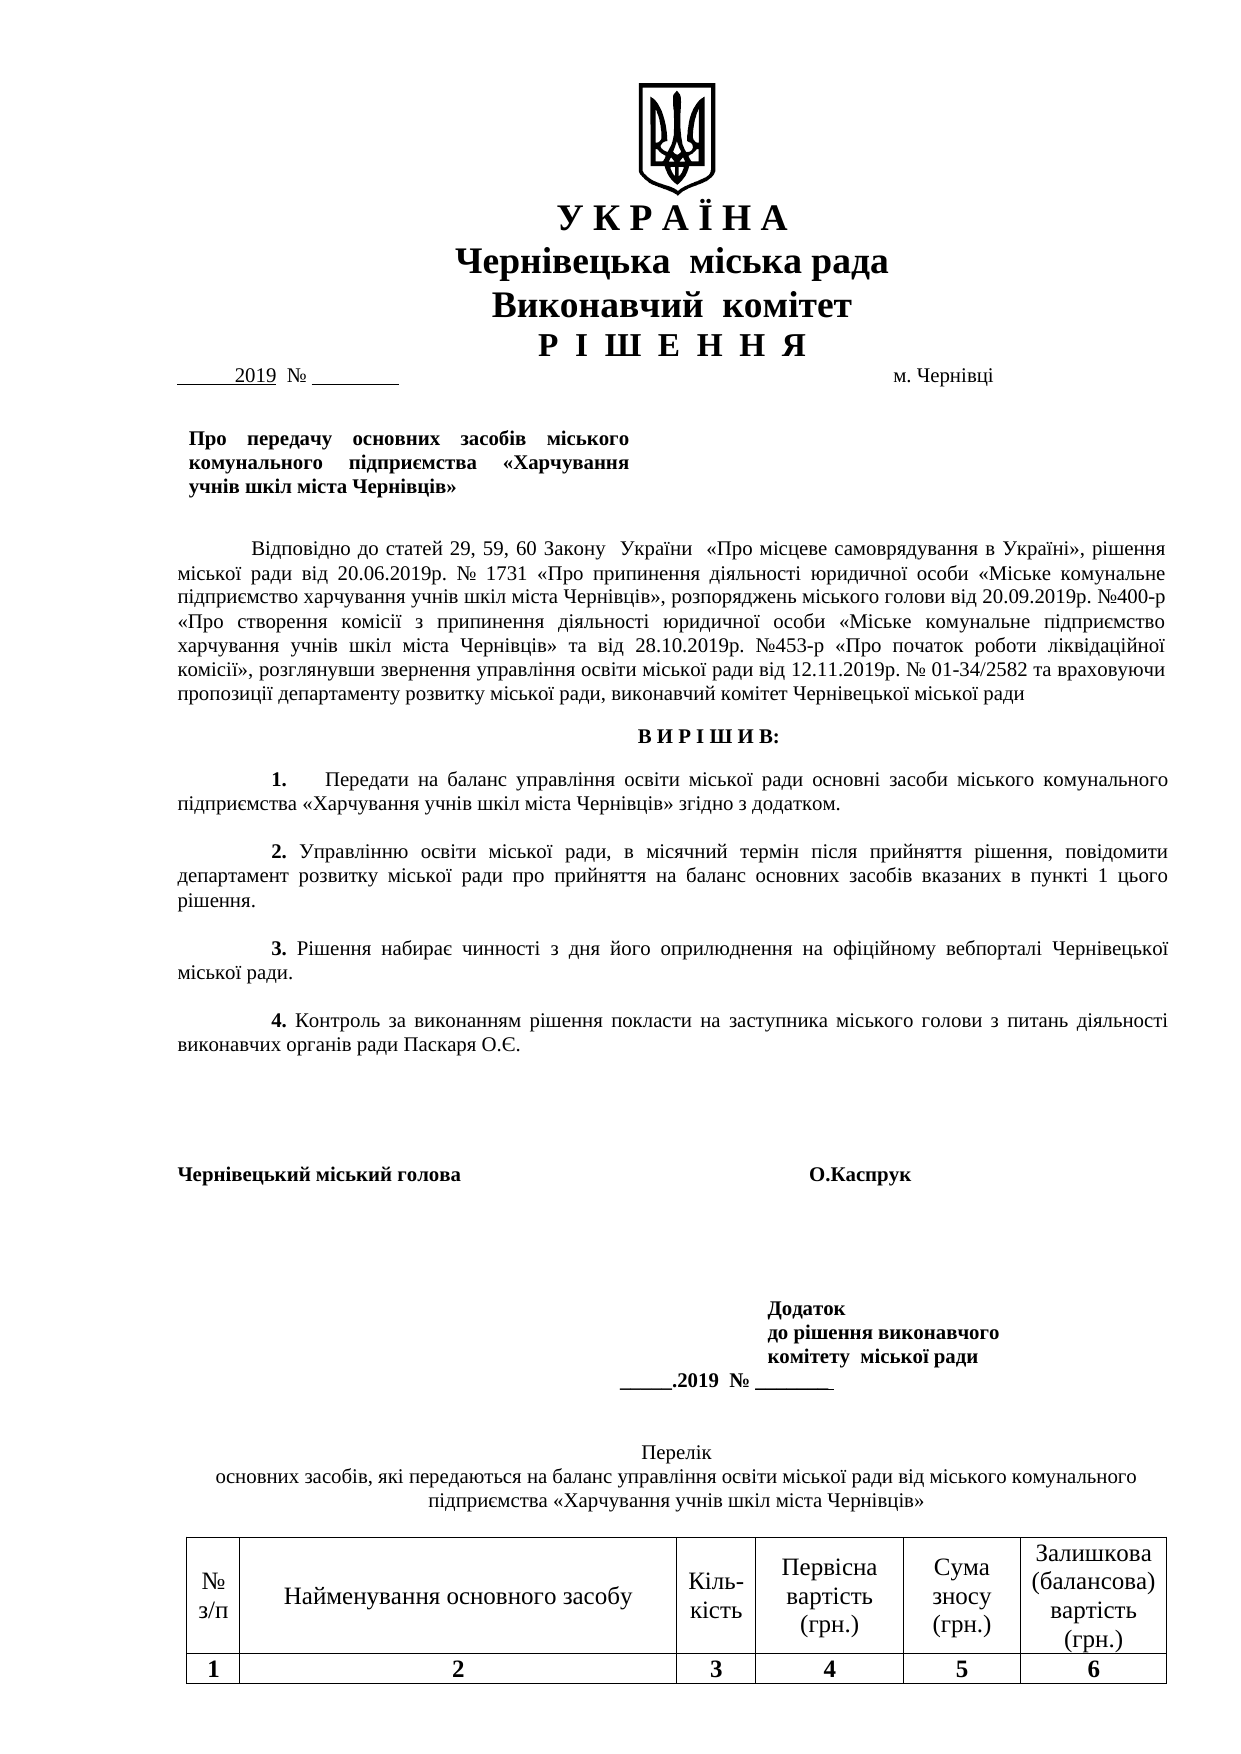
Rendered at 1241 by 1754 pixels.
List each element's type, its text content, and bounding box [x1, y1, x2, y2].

text _____.2019 № _______ [177, 1368, 1176, 1392]
text комітету міської ради [177, 1344, 1176, 1368]
table_cell 5 [904, 1654, 1020, 1682]
text 1. Передати на баланс управління освіти міської ради основні засоби міського комунального підприємства «Харчування учнів шкіл міста Чернівців» згідно з додатком. [177, 767, 1169, 815]
table_header Найменування основного засобу [240, 1538, 676, 1653]
text 2. Управлінню освіти міської ради, в місячний термін після прийняття рішення, повідомити департамент розвитку міської ради про прийняття на баланс основних засобів вказаних в пункті 1 цього рішення. [177, 839, 1169, 912]
subtitle Виконавчий комітет [177, 282, 1167, 325]
table_cell 6 [1021, 1654, 1166, 1682]
table_cell 2 [240, 1654, 676, 1682]
table_header Кіль-кість [677, 1538, 755, 1653]
table_header Залишкова (балансова) вартість (грн.) [1021, 1538, 1166, 1653]
table_header № з/п [187, 1538, 239, 1653]
table_header Сума зносу (грн.) [904, 1538, 1020, 1653]
text 3. Рішення набирає чинності з дня його оприлюднення на офіційному вебпорталі Чернівецької міської ради. [177, 936, 1169, 984]
text Відповідно до статей 29, 59, 60 Закону України «Про місцеве самоврядування в Україні», рішення міської ради від 20.06.2019р. № 1731 «Про припинення діяльності юридичної особи «Міське комунальне підприємство харчування учнів шкіл міста Чернівців», розпоряджень міського голови від 20.09.2019р. №400-р «Про створення комісії з припинення діяльності юридичної особи «Міське комунальне підприємство харчування учнів шкіл міста Чернівців» та від 28.10.2019р. №453-р «Про початок роботи ліквідаційної комісії», розглянувши звернення управління освіти міської ради від 12.11.2019р. № 01-34/2582 та враховуючи пропозиції департаменту розвитку міської ради, виконавчий комітет Чернівецької міської ради [177, 536, 1167, 705]
text 2019 № м. Чернівці [177, 363, 1167, 387]
table_header Первісна вартість (грн.) [756, 1538, 903, 1653]
text Додаток [177, 1296, 1176, 1320]
text Чернівецька міська рада [177, 239, 1167, 282]
text 4. Контроль за виконанням рішення покласти на заступника міського голови з питань діяльності виконавчих органів ради Паскаря О.Є. [177, 1008, 1169, 1056]
table_header Про передачу основних засобів міського комунального підприємства «Харчування учнів шкіл міста Чернівців» [177, 426, 641, 498]
table_cell 1 [187, 1654, 239, 1682]
subtitle Р І Ш Е Н Н Я [177, 325, 1167, 363]
table_cell 3 [677, 1654, 755, 1682]
text основних засобів, які передаються на баланс управління освіти міської ради від міського комунального підприємства «Харчування учнів шкіл міста Чернівців» [177, 1464, 1176, 1512]
text до рішення виконавчого [177, 1320, 1176, 1344]
text Перелік [177, 1440, 1176, 1464]
text В И Р І Ш И В: [177, 724, 1167, 748]
text У К Р А Ї Н А [177, 196, 1167, 239]
table_cell 4 [756, 1654, 903, 1682]
text Чернівецький міський голова О.Каспрук [177, 1162, 1176, 1186]
